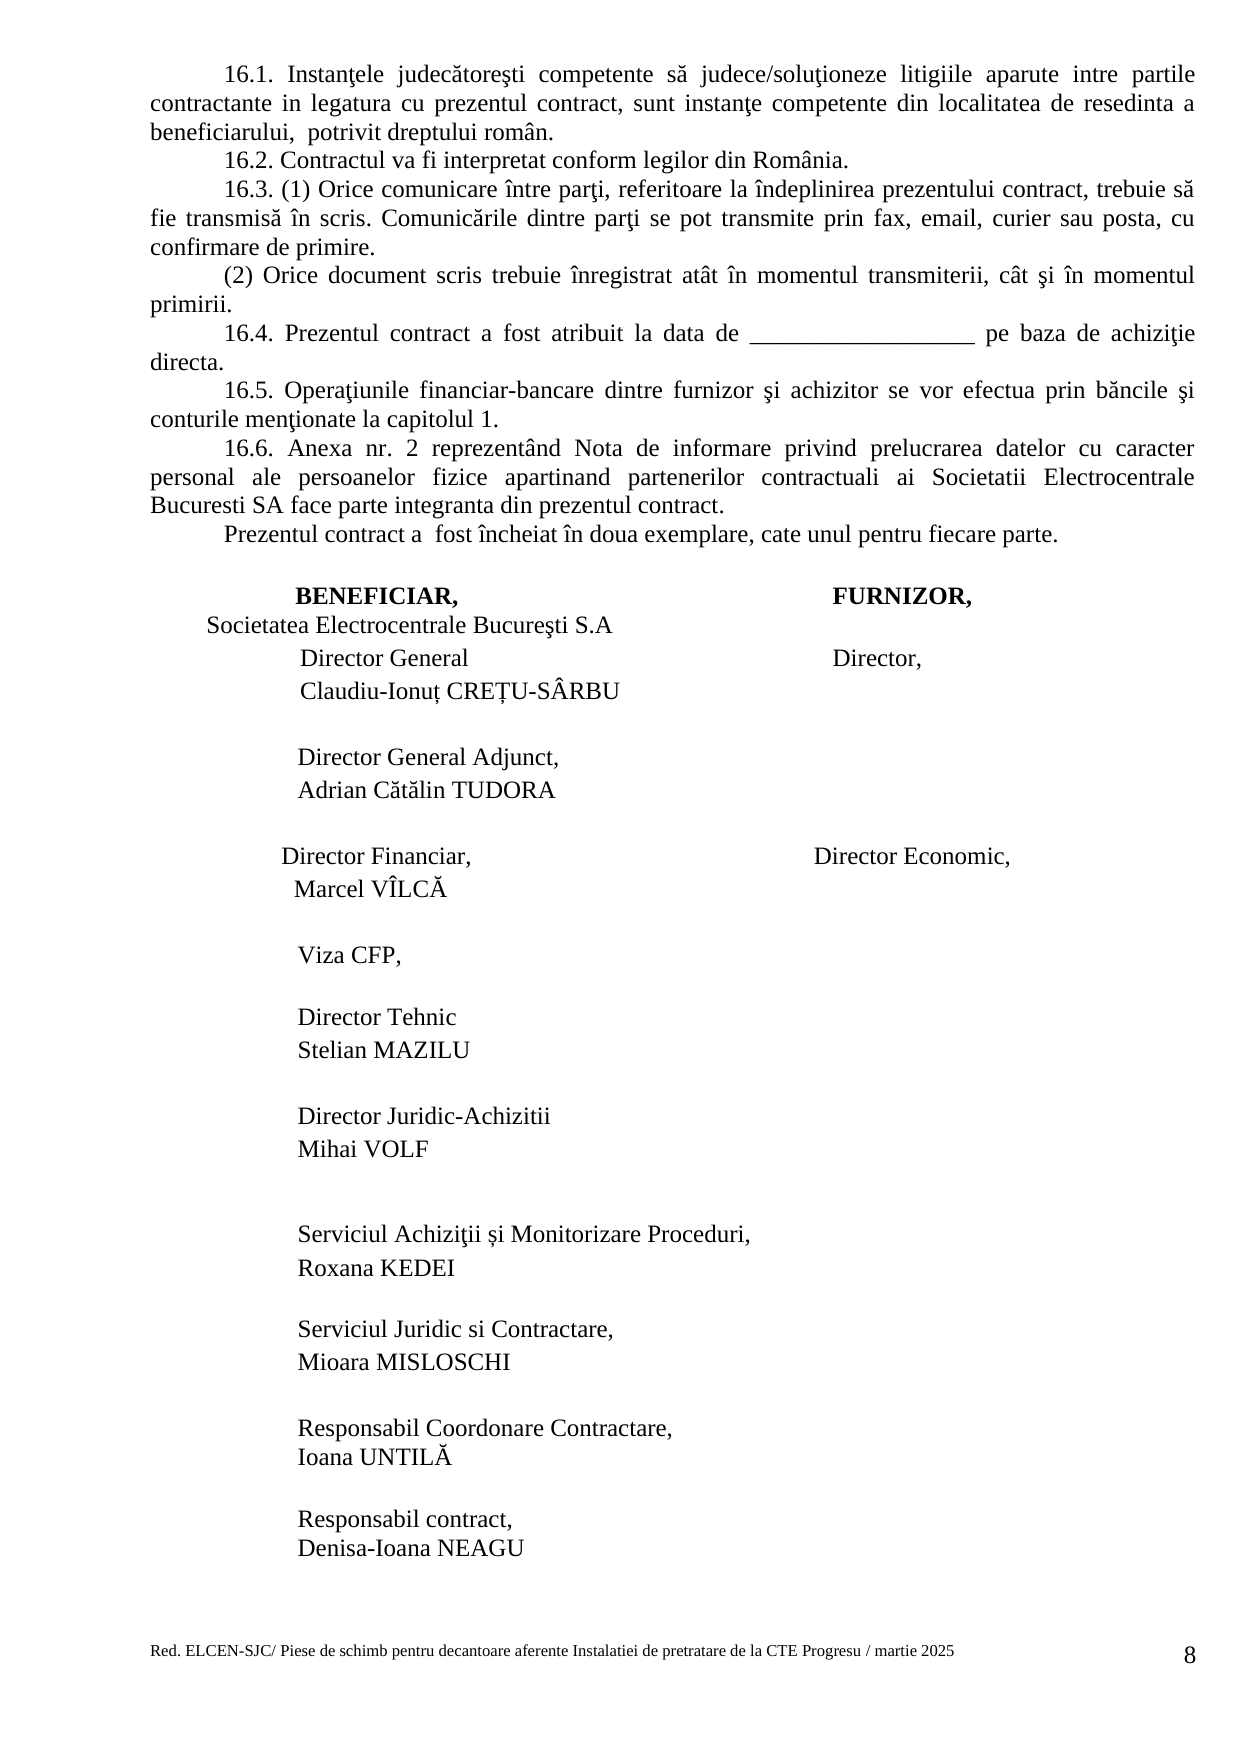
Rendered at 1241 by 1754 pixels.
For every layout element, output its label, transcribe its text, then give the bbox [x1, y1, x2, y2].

text Director General Adjunct, [224, 742, 1196, 771]
text Director General Director, [150, 643, 1196, 672]
text 16.4. Prezentul contract a fost atribuit la data de __________________ pe baza de achiziţie directa. [150, 318, 1196, 375]
text Claudiu-Ionuț CREȚU-SÂRBU [150, 676, 1196, 705]
text Director Tehnic [224, 1002, 1196, 1031]
text 16.1. Instanţele judecătoreşti competente să judece/soluţioneze litigiile aparute intre partile contractante in legatura cu prezentul contract, sunt instanţe competente din localitatea de resedinta a beneficiarului, potrivit dreptului român. [150, 59, 1196, 145]
text Denisa-Ioana NEAGU [222, 1533, 1196, 1561]
text Serviciul Achiziţii și Monitorizare Proceduri, [150, 1219, 1196, 1248]
text BENEFICIAR, FURNIZOR, [222, 579, 1196, 610]
text Prezentul contract a fost încheiat în doua exemplare, cate unul pentru fiecare parte. [150, 519, 1196, 548]
text Serviciul Juridic si Contractare, [224, 1314, 1196, 1343]
text Societatea Electrocentrale Bucureşti S.A [150, 610, 1196, 639]
text Mioara MISLOSCHI [224, 1347, 1196, 1376]
text Roxana KEDEI [224, 1253, 1196, 1281]
text Marcel VÎLCĂ [150, 874, 1196, 903]
text Ioana UNTILĂ [224, 1442, 1196, 1471]
text 16.2. Contractul va fi interpretat conform legilor din România. [150, 145, 1196, 174]
text Responsabil contract, [150, 1504, 1196, 1533]
text Responsabil Coordonare Contractare, [224, 1413, 1196, 1442]
text Director Juridic-Achizitii [224, 1101, 1196, 1130]
text Stelian MAZILU [224, 1035, 1196, 1064]
text 16.5. Operaţiunile financiar-bancare dintre furnizor şi achizitor se vor efectua prin băncile şi conturile menţionate la capitolul 1. [150, 375, 1196, 433]
text 16.6. Anexa nr. 2 reprezentând Nota de informare privind prelucrarea datelor cu caracter personal ale persoanelor fizice apartinand partenerilor contractuali ai Societatii Electrocentrale Bucuresti SA face parte integranta din prezentul contract. [150, 433, 1196, 519]
text Director Financiar, Director Economic, [150, 841, 1196, 870]
text Viza CFP, [150, 940, 1196, 969]
text Mihai VOLF [150, 1134, 1196, 1163]
text Adrian Cătălin TUDORA [150, 775, 1196, 804]
text 16.3. (1) Orice comunicare între parţi, referitoare la îndeplinirea prezentului contract, trebuie să fie transmisă în scris. Comunicările dintre parţi se pot transmite prin fax, email, curier sau posta, cu confirmare de primire. [150, 174, 1196, 260]
text (2) Orice document scris trebuie înregistrat atât în momentul transmiterii, cât şi în momentul primirii. [150, 260, 1196, 318]
